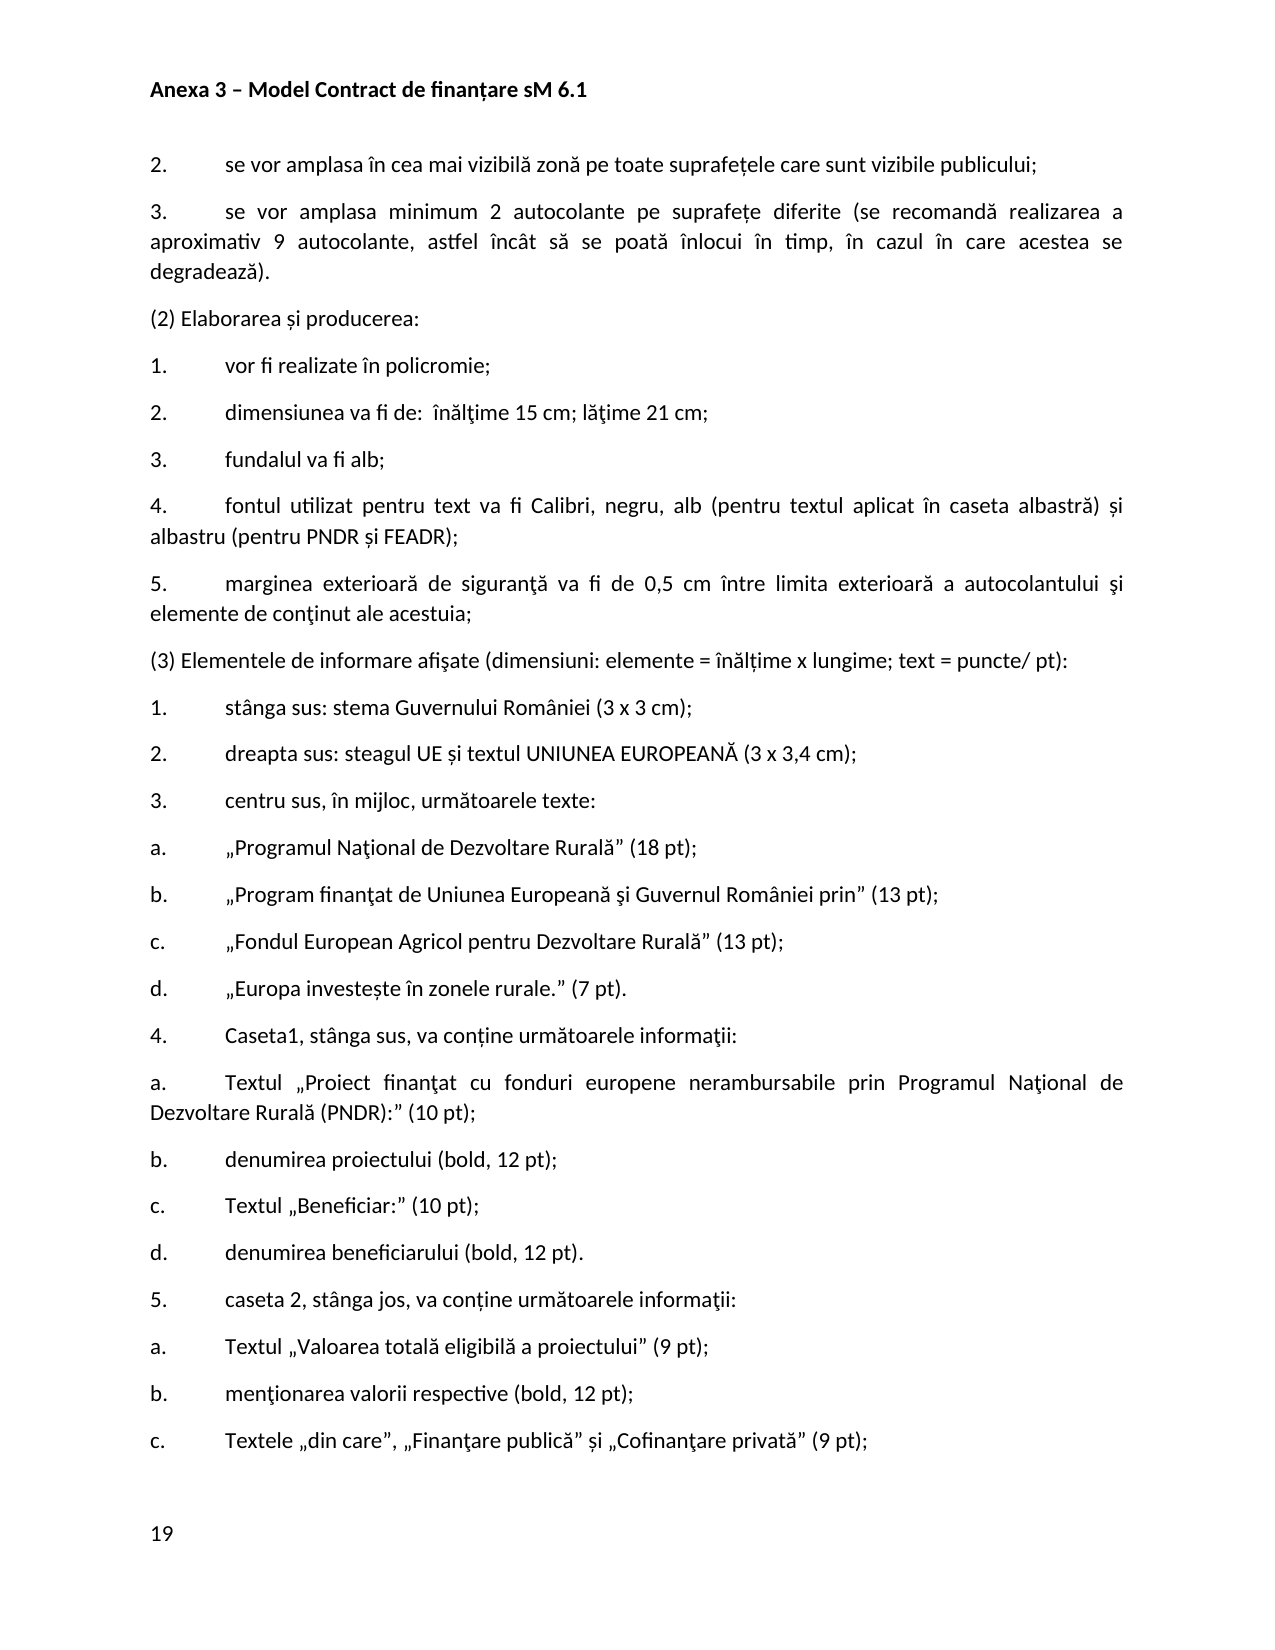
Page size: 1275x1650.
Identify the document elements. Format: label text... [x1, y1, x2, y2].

text 3. fundalul va fi alb; [150, 445, 1125, 473]
text c. Textul „Beneficiar:” (10 pt); [150, 1192, 1125, 1220]
text a. „Programul Naţional de Dezvoltare Rurală” (18 pt); [150, 833, 1125, 861]
text b. denumirea proiectului (bold, 12 pt); [150, 1145, 1125, 1173]
text (3) Elementele de informare afişate (dimensiuni: elemente = înălțime x lungime; text = puncte/ pt): [150, 646, 1125, 674]
text 3. se vor amplasa minimum 2 autocolante pe suprafețe diferite (se recomandă realizarea a aproximativ 9 autocolante, astfel încât să se poată înlocui în timp, în cazul în care acestea se degradează). [150, 197, 1125, 285]
text 2. dimensiunea va fi de: înălţime 15 cm; lăţime 21 cm; [150, 398, 1125, 426]
text c. Textele „din care”, „Finanţare publică” și „Cofinanţare privată” (9 pt); [150, 1426, 1125, 1454]
text d. denumirea beneficiarului (bold, 12 pt). [150, 1238, 1125, 1267]
text 2. se vor amplasa în cea mai vizibilă zonă pe toate suprafețele care sunt vizibile publicului; [150, 150, 1125, 178]
text b. „Program finanţat de Uniunea Europeană şi Guvernul României prin” (13 pt); [150, 880, 1125, 908]
text 4. fontul utilizat pentru text va fi Calibri, negru, alb (pentru textul aplicat în caseta albastră) și albastru (pentru PNDR și FEADR); [150, 492, 1125, 550]
text b. menţionarea valorii respective (bold, 12 pt); [150, 1379, 1125, 1407]
text c. „Fondul European Agricol pentru Dezvoltare Rurală” (13 pt); [150, 927, 1125, 955]
text 5. marginea exterioară de siguranţă va fi de 0,5 cm între limita exterioară a autocolantului şi elemente de conţinut ale acestuia; [150, 569, 1125, 627]
text a. Textul „Valoarea totală eligibilă a proiectului” (9 pt); [150, 1332, 1125, 1360]
text 1. stânga sus: stema Guvernului României (3 x 3 cm); [150, 693, 1125, 721]
text 2. dreapta sus: steagul UE și textul UNIUNEA EUROPEANĂ (3 x 3,4 cm); [150, 739, 1125, 768]
text d. „Europa investește în zonele rurale.” (7 pt). [150, 974, 1125, 1002]
text 4. Caseta1, stânga sus, va conține următoarele informaţii: [150, 1021, 1125, 1049]
text 5. caseta 2, stânga jos, va conține următoarele informaţii: [150, 1285, 1125, 1313]
text a. Textul „Proiect finanţat cu fonduri europene nerambursabile prin Programul Naţional de Dezvoltare Rurală (PNDR):” (10 pt); [150, 1068, 1125, 1126]
text 3. centru sus, în mijloc, următoarele texte: [150, 786, 1125, 814]
text (2) Elaborarea și producerea: [150, 304, 1125, 332]
text 1. vor fi realizate în policromie; [150, 351, 1125, 379]
